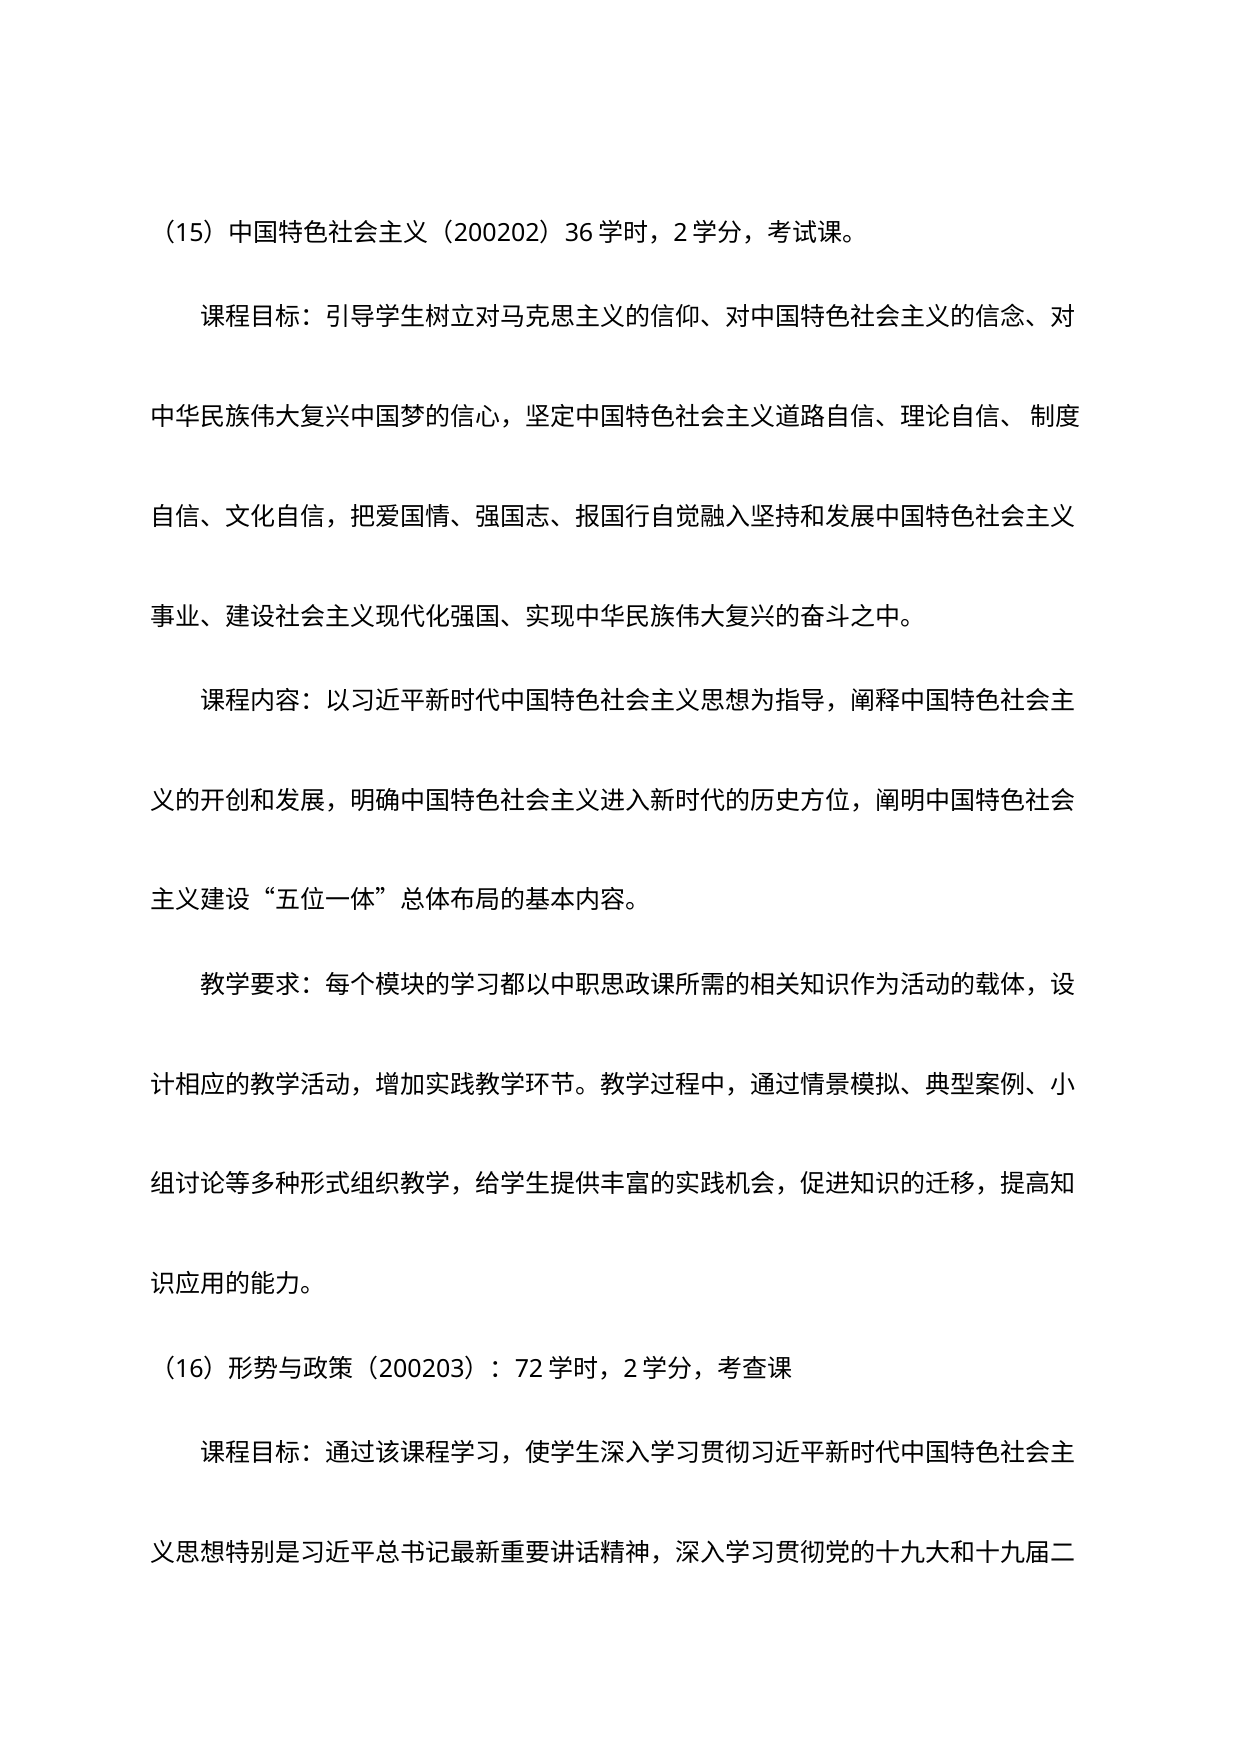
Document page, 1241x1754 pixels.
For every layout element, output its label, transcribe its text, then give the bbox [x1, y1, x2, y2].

text 教学要求：每个模块的学习都以中职思政课所需的相关知识作为活动的载体，设计相应的教学活动，增加实践教学环节。教学过程中，通过情景模拟、典型案例、小组讨论等多种形式组织教学，给学生提供丰富的实践机会，促进知识的迁移，提高知识应用的能力。 [150, 949, 1090, 1315]
text 课程目标：引导学生树立对马克思主义的信仰、对中国特色社会主义的信念、对中华民族伟大复兴中国梦的信心，坚定中国特色社会主义道路自信、理论自信、 制度自信、文化自信，把爱国情、强国志、报国行自觉融入坚持和发展中国特色社会主义事业、建设社会主义现代化强国、实现中华民族伟大复兴的奋斗之中。 [150, 282, 1090, 647]
text 课程内容：以习近平新时代中国特色社会主义思想为指导，阐释中国特色社会主义的开创和发展，明确中国特色社会主义进入新时代的历史方位，阐明中国特色社会主义建设“五位一体”总体布局的基本内容。 [150, 665, 1090, 931]
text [150, 1418, 1090, 1584]
text （15）中国特色社会主义（200202）36学时，2学分，考试课。 [150, 197, 1090, 264]
text （16）形势与政策（200203）：72学时，2学分，考查课 [150, 1333, 1090, 1399]
